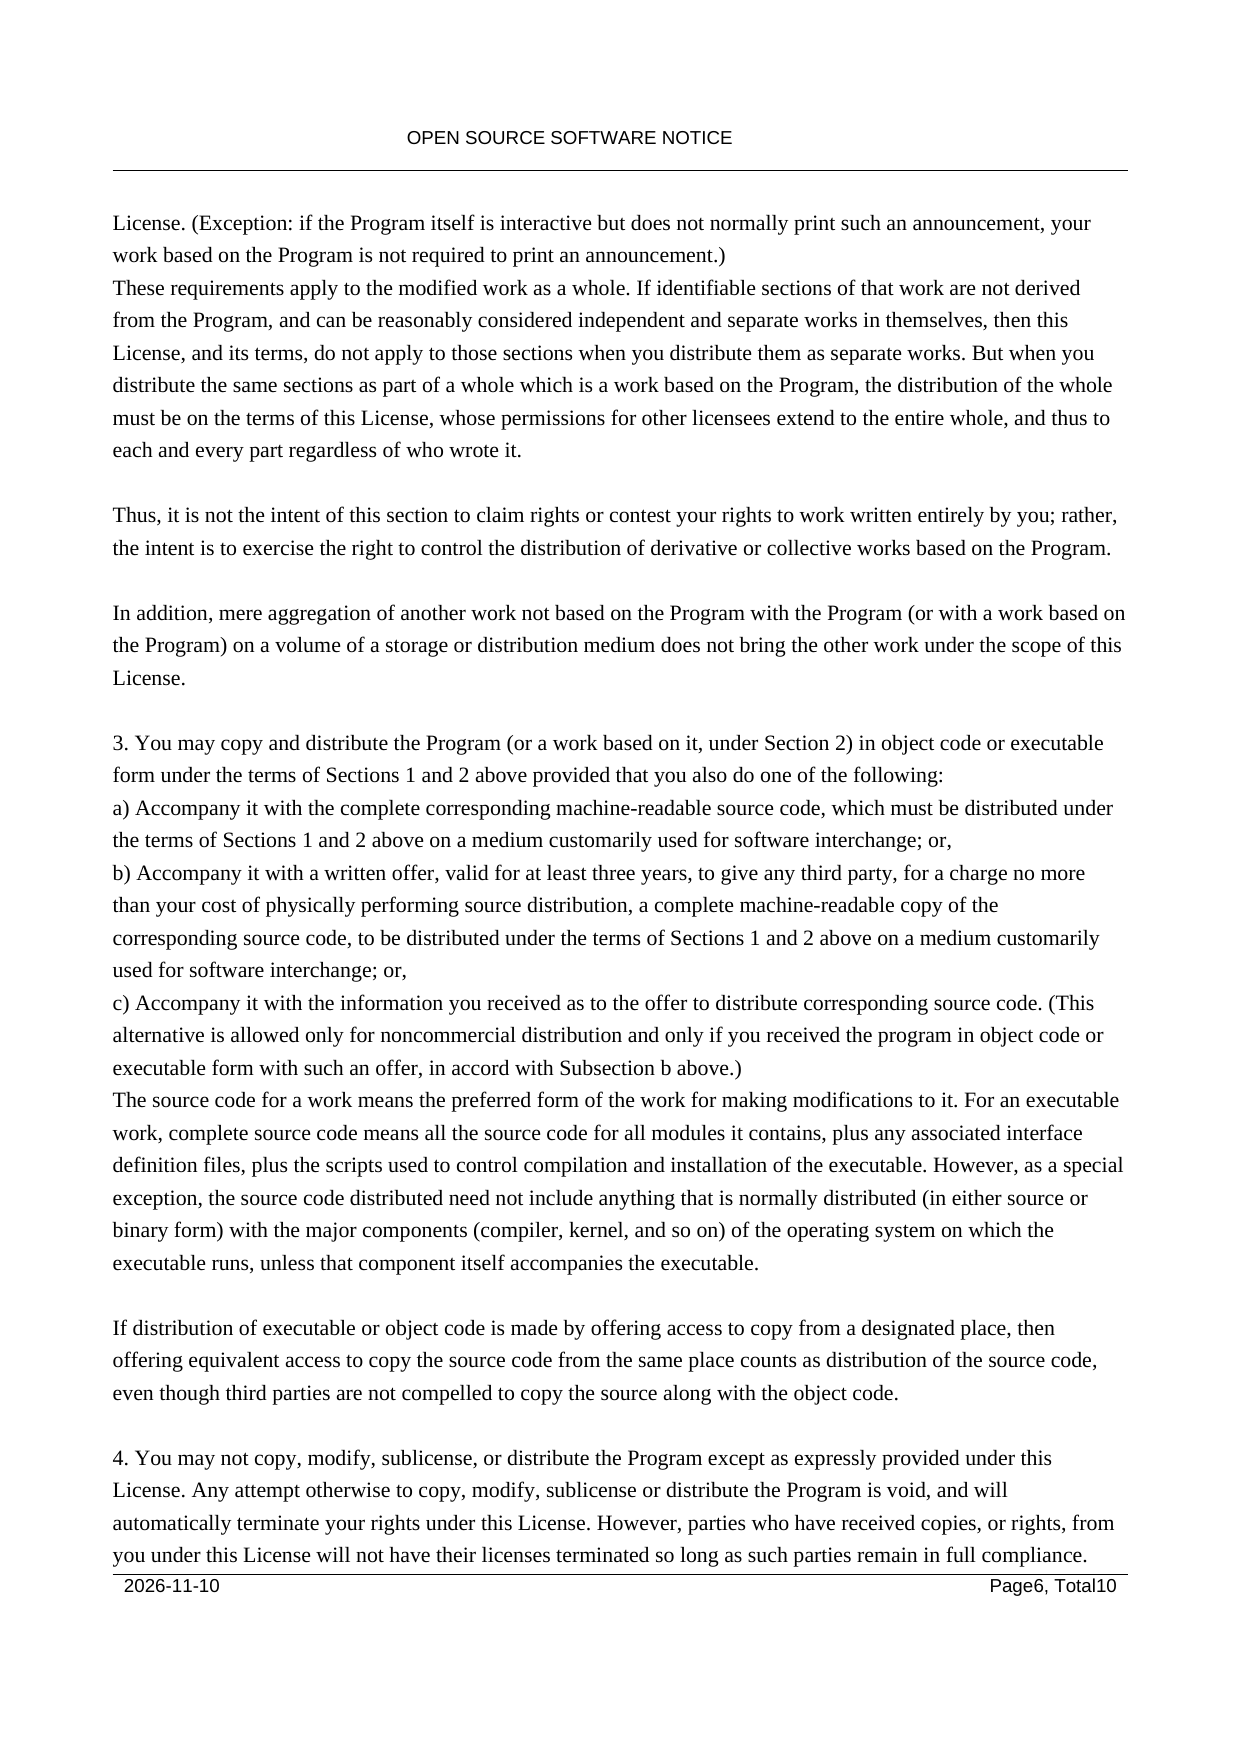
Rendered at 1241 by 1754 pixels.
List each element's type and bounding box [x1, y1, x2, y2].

text [112, 206, 1128, 1571]
